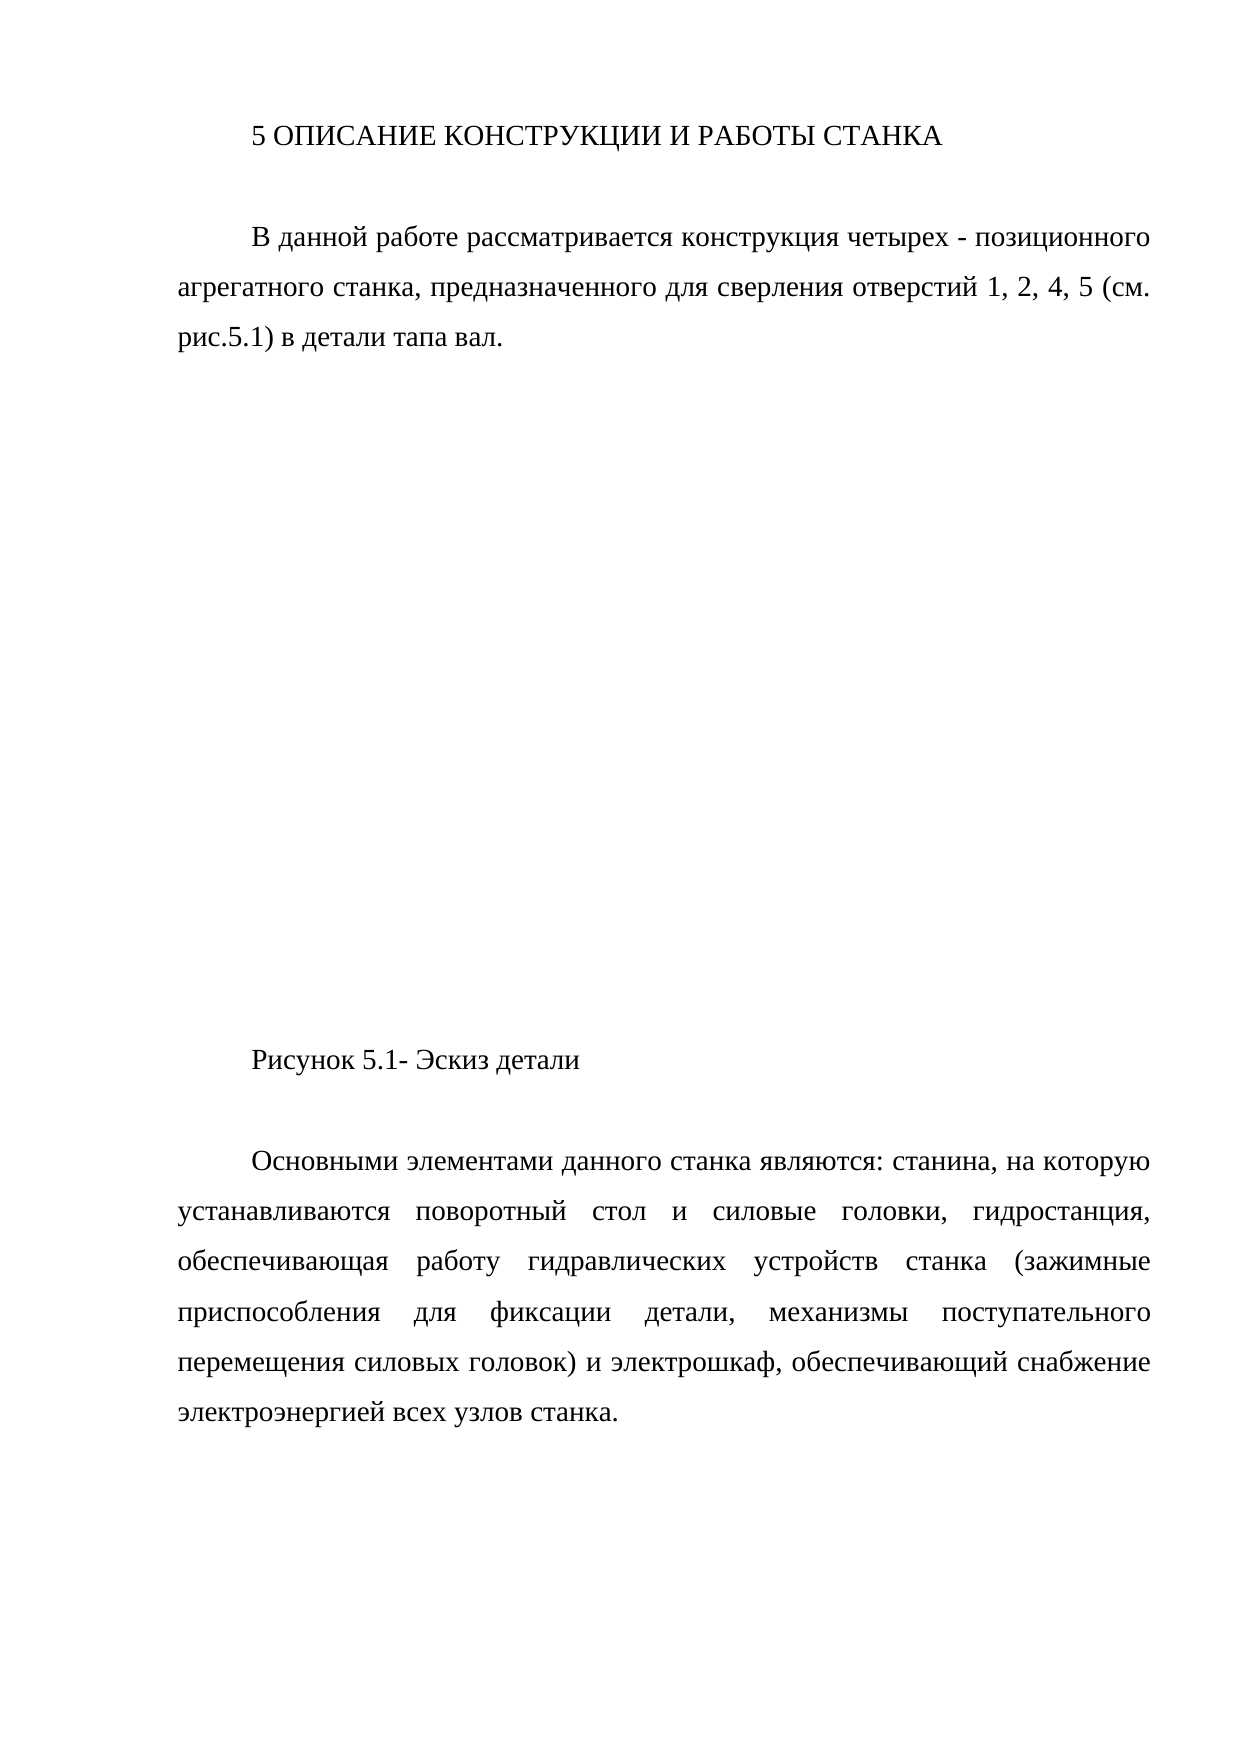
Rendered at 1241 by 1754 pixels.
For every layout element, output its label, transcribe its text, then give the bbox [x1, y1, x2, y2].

text 5 Описание конструкции и работы станка [177, 118, 1152, 152]
text Рисунок 5.1- Эскиз детали [177, 1042, 1152, 1076]
text В данной работе рассматривается конструкция четырех - позиционного агрегатного станка, предназначенного для сверления отверстий 1, 2, 4, 5 (см. рис.5.1) в детали тапа вал. [177, 219, 1152, 353]
text Основными элементами данного станка являются: станина, на которую устанавливаются поворотный стол и силовые головки, гидростанция, обеспечивающая работу гидравлических устройств станка (зажимные приспособления для фиксации детали, механизмы поступательного перемещения силовых головок) и электрошкаф, обеспечивающий снабжение электроэнергией всех узлов станка. [177, 1143, 1152, 1428]
